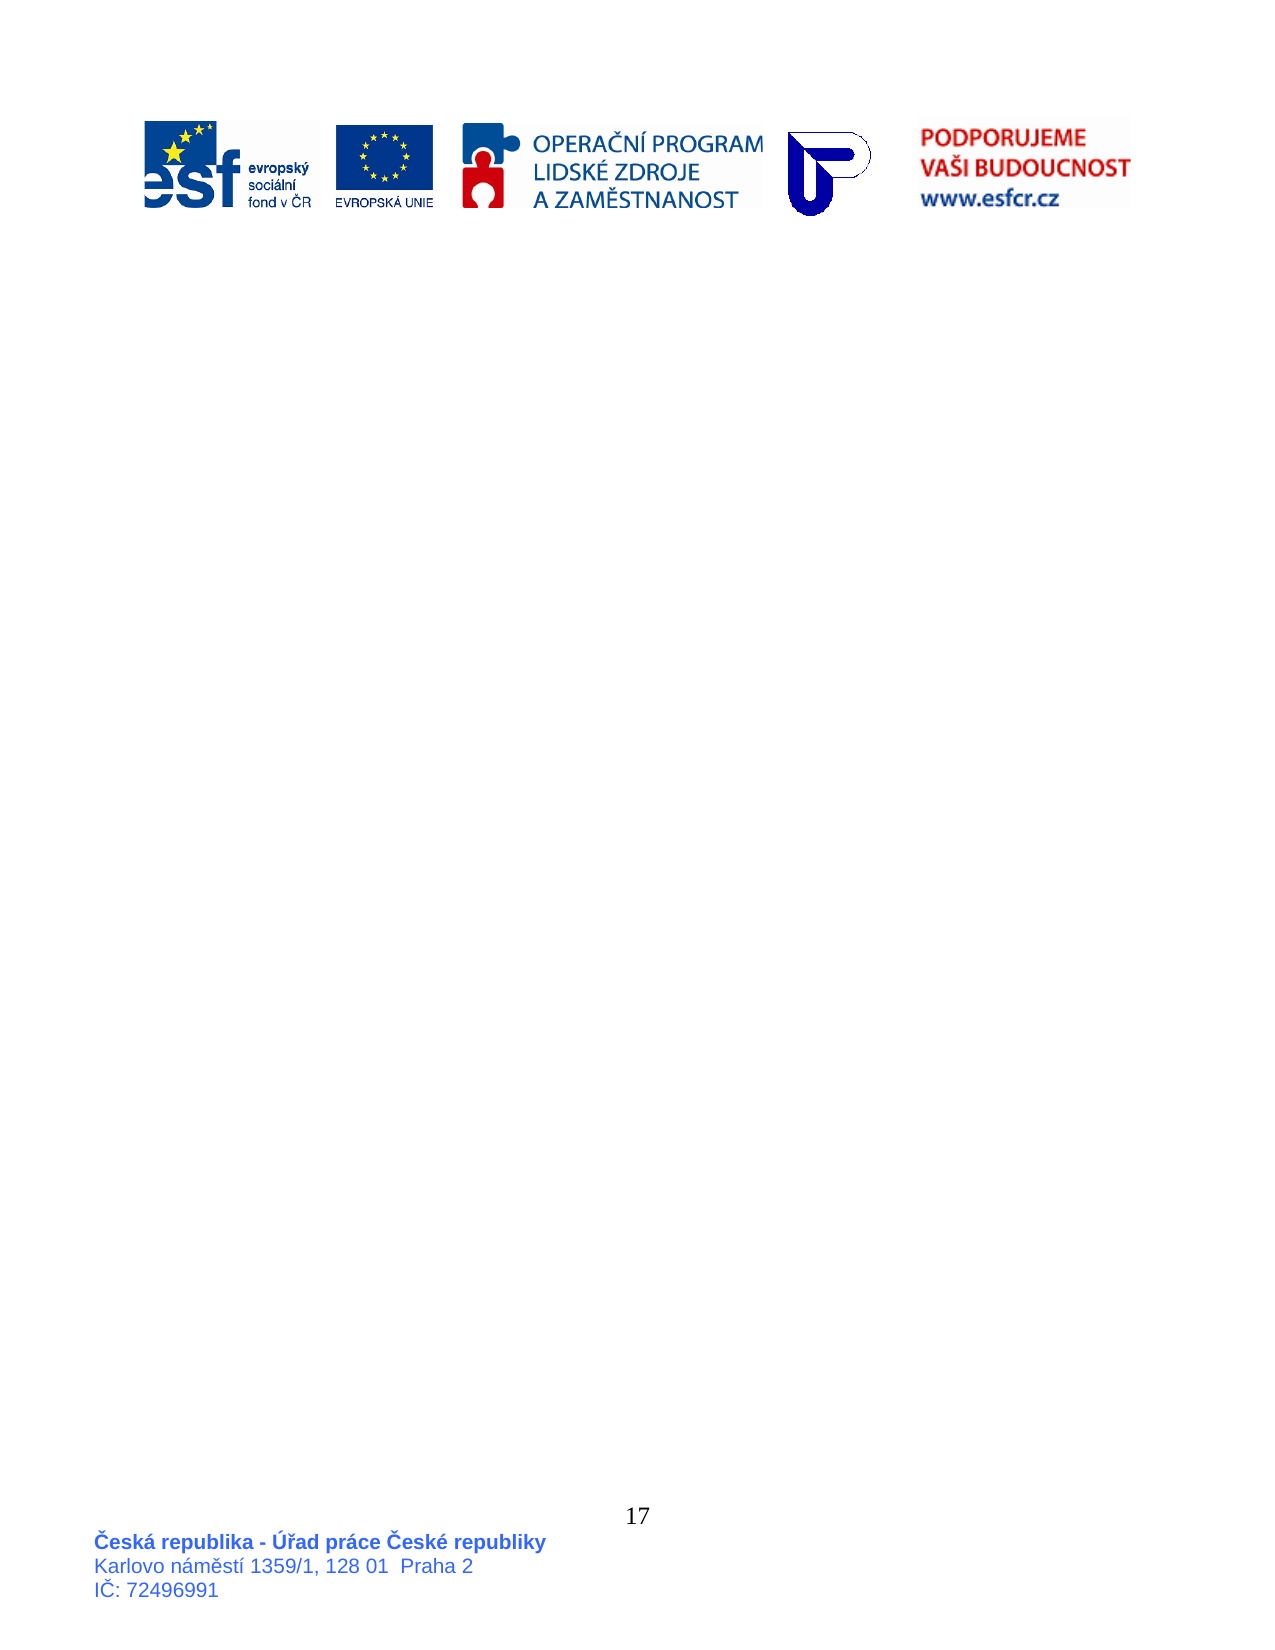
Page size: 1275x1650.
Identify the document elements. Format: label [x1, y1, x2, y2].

picture [335, 125, 435, 208]
picture [917, 116, 1131, 208]
picture [462, 123, 763, 208]
picture [144, 121, 322, 208]
